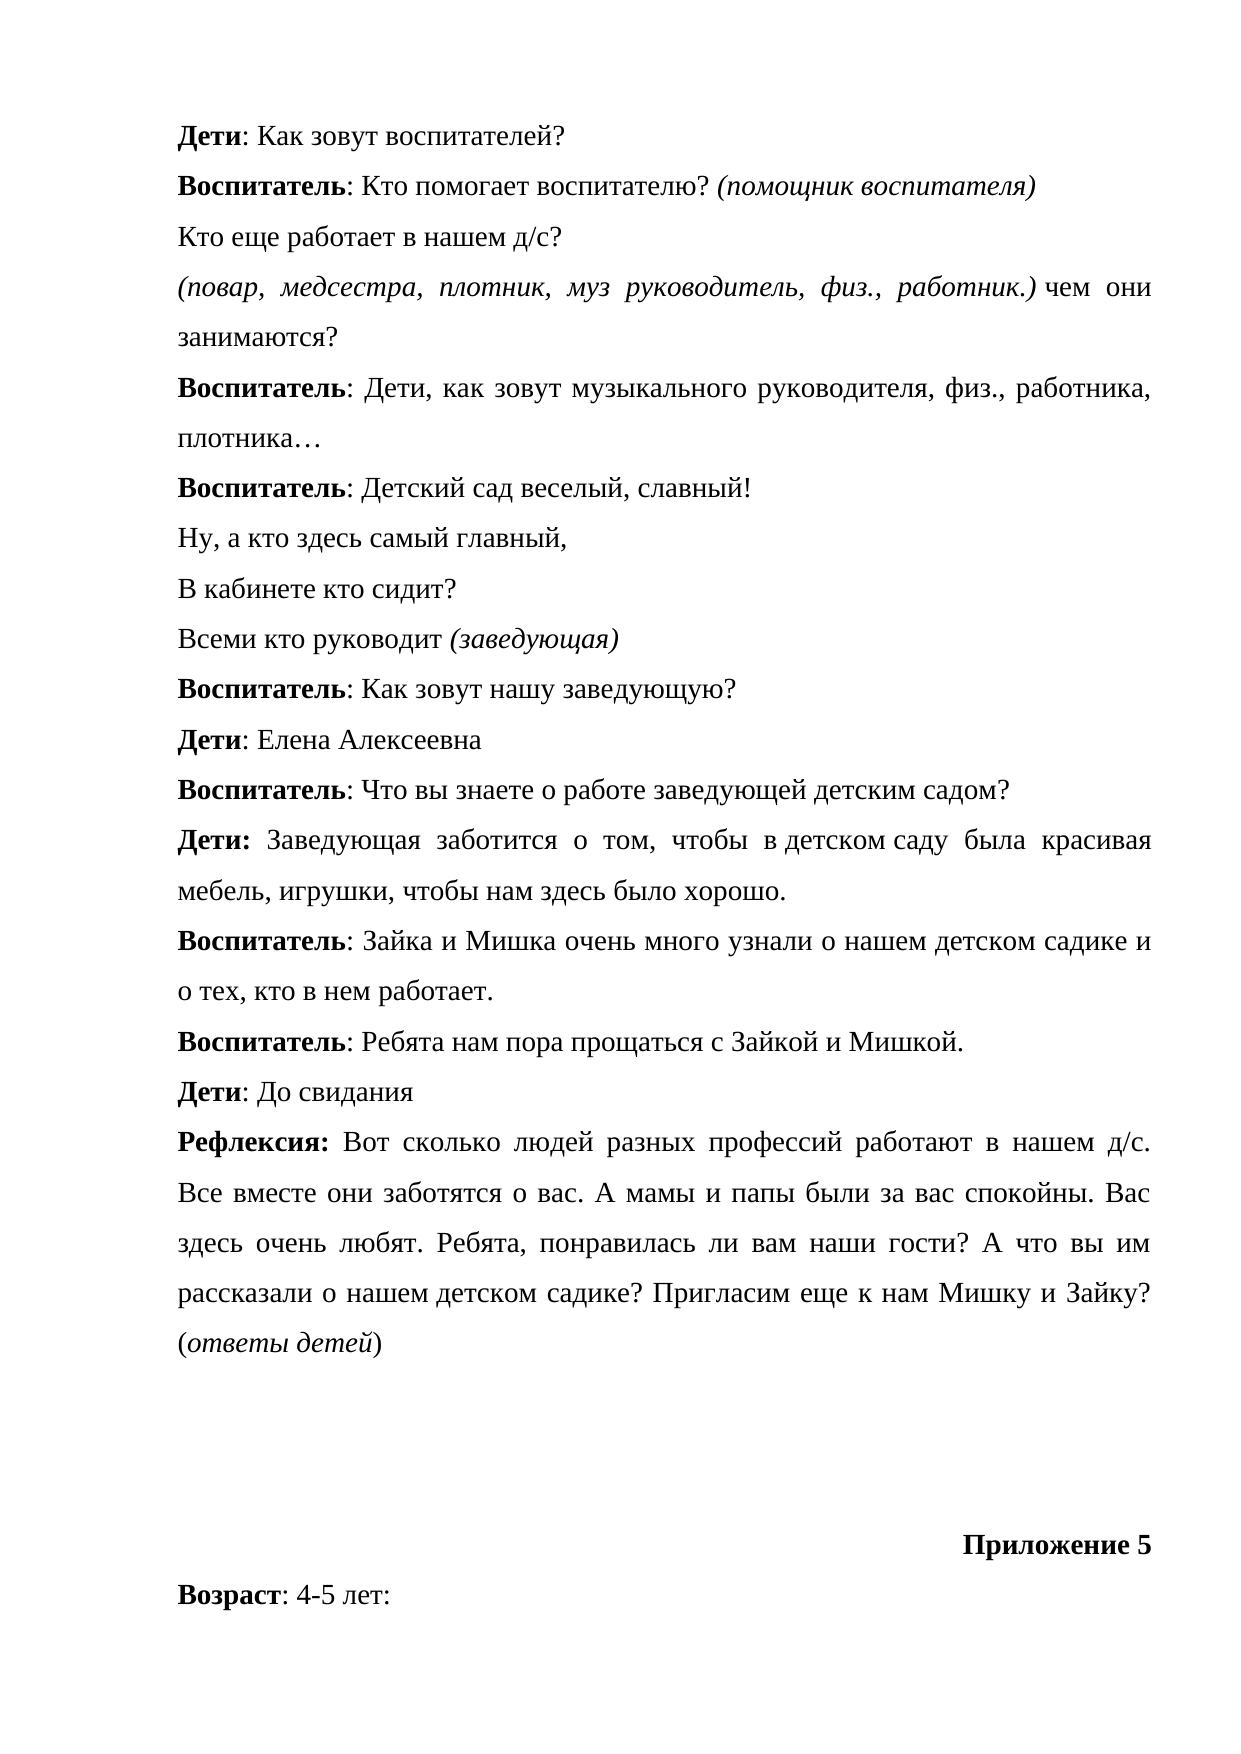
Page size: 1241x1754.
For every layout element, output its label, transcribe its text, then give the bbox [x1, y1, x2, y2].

text Всеми кто руководит (заведующая) [177, 621, 1152, 655]
text (повар, медсестра, плотник, муз руководитель, физ., работник.) чем они занимаются? [177, 269, 1152, 353]
text Воспитатель: Дети, как зовут музыкального руководителя, физ., работника, плотника… [177, 370, 1152, 453]
text Дети: Как зовут воспитателей? [177, 118, 1152, 152]
text Кто еще работает в нашем д/с? [177, 219, 1152, 252]
subtitle Приложение 5 [177, 1527, 1152, 1560]
text Воспитатель: Зайка и Мишка очень много узнали о нашем детском садике и о тех, кто в нем работает. [177, 923, 1152, 1007]
text Воспитатель: Кто помогает воспитателю? (помощник воспитателя) [177, 168, 1152, 202]
text Дети: Елена Алексеевна [177, 722, 1152, 755]
text Ну, а кто здесь самый главный, [177, 521, 1152, 554]
text Возраст: 4-5 лет: [177, 1577, 1152, 1611]
text В кабинете кто сидит? [177, 571, 1152, 604]
text Дети: До свидания [177, 1074, 1152, 1108]
text Воспитатель: Что вы знаете о работе заведующей детским садом? [177, 772, 1152, 806]
text Воспитатель: Детский сад веселый, славный! [177, 470, 1152, 504]
text Рефлексия: Вот сколько людей разных профессий работают в нашем д/с. Все вместе они заботятся о вас. А мамы и папы были за вас спокойны. Вас здесь очень любят. Ребята, понравилась ли вам наши гости? А что вы им рассказали о нашем детском садике? Пригласим еще к нам Мишку и Зайку? (ответы детей) [177, 1124, 1152, 1359]
text Воспитатель: Как зовут нашу заведующую? [177, 672, 1152, 705]
text Воспитатель: Ребята нам пора прощаться с Зайкой и Мишкой. [177, 1024, 1152, 1057]
text Дети: Заведующая заботится о том, чтобы в детском саду была красивая мебель, игрушки, чтобы нам здесь было хорошо. [177, 822, 1152, 906]
